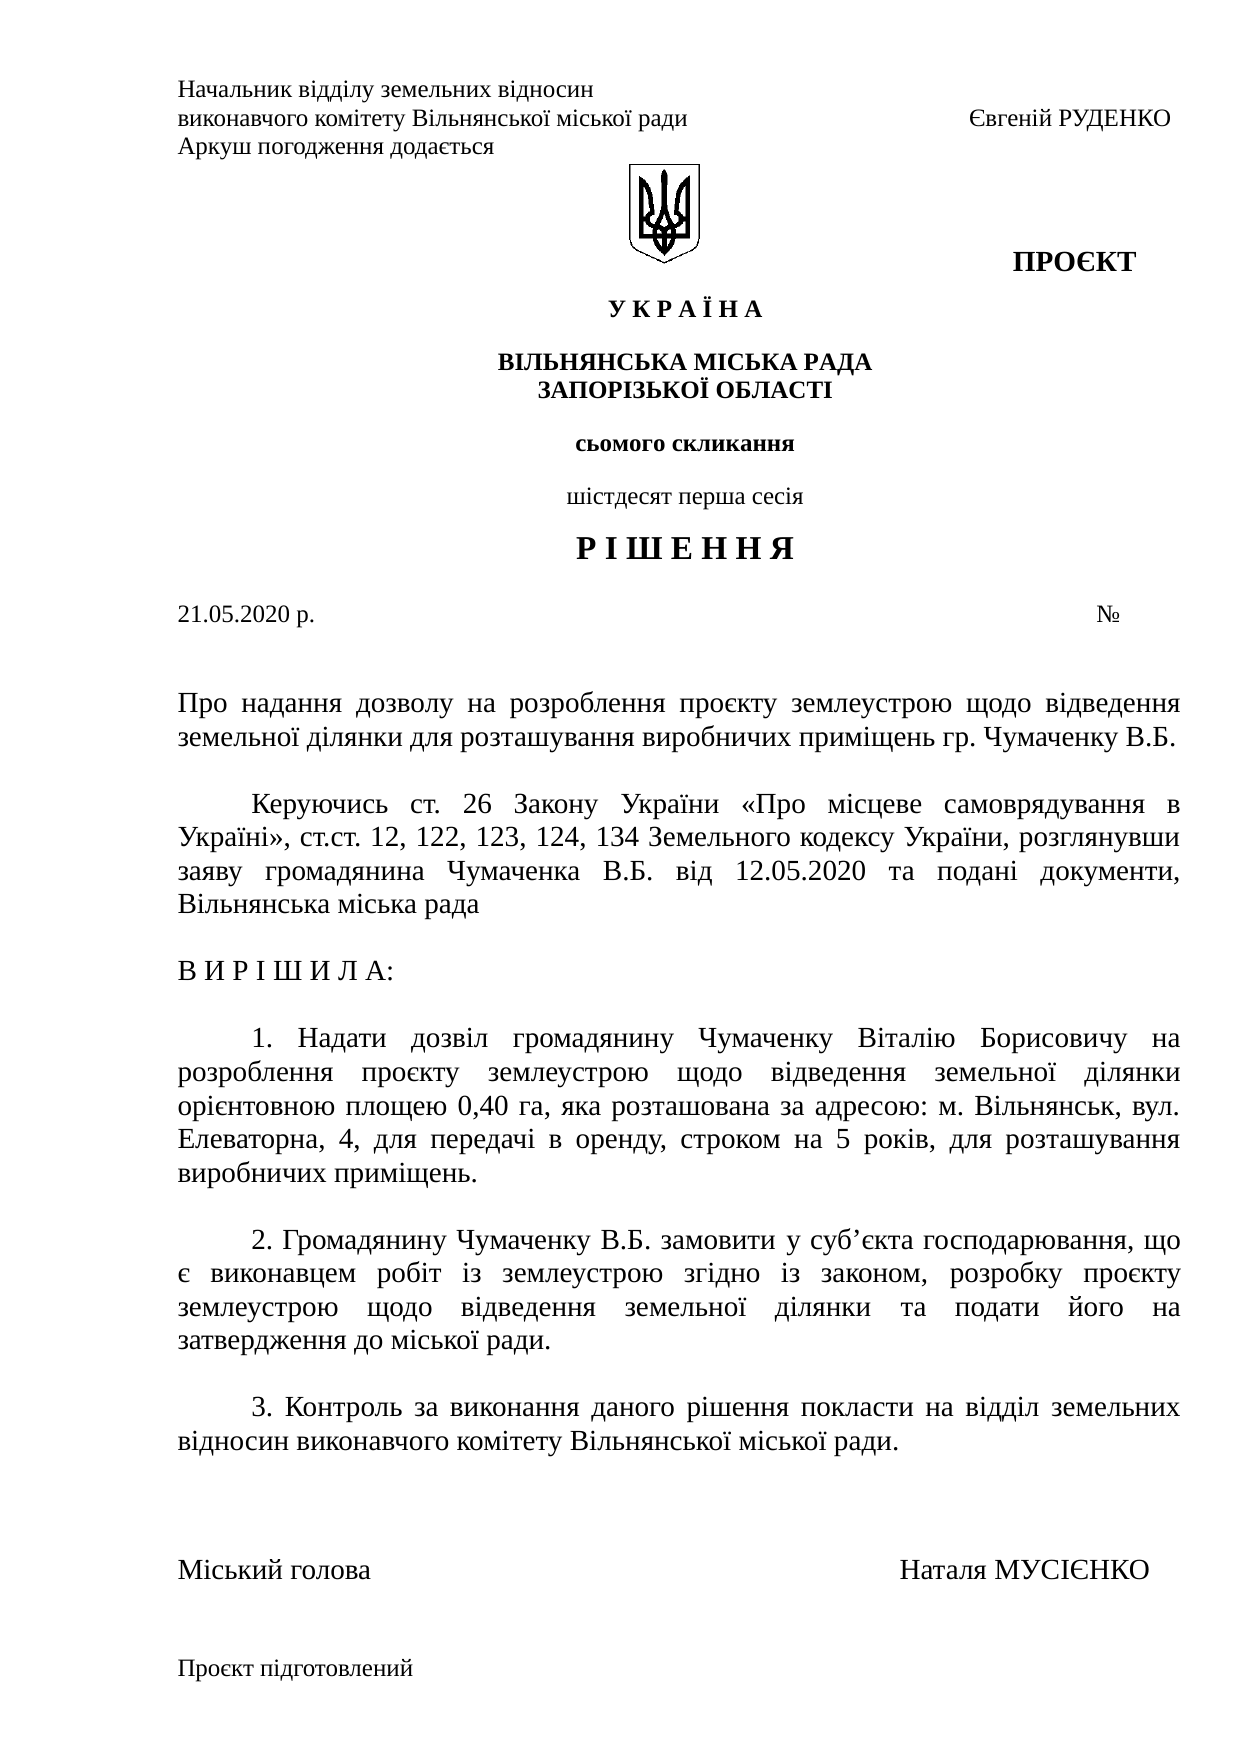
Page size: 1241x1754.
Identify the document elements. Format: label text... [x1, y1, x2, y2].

text виконавчого комітету Вільнянської міської ради Євгеній РУДЕНКО [177, 103, 1181, 131]
text Міський голова Наталя МУСІЄНКО [177, 1552, 1181, 1586]
text В И Р І Ш И Л А: [177, 953, 1181, 987]
text 2. Громадянину Чумаченку В.Б. замовити у суб’єкта господарювання, що є виконавцем робіт із землеустрою згідно із законом, розробку проєкту землеустрою щодо відведення земельної ділянки та подати його на затвердження до міської ради. [177, 1222, 1181, 1356]
table_header У К Р А Ї Н А ВІЛЬНЯНСЬКА МІСЬКА РАДА ЗАПОРІЗЬКОЇ ОБЛАСТІ сьомого скликання шістдесят перша сесія Р І Ш Е Н Н Я [177, 294, 1192, 565]
picture [622, 160, 707, 271]
text Про надання дозволу на розроблення проєкту землеустрою щодо відведення земельної ділянки для розташування виробничих приміщень гр. Чумаченку В.Б. [177, 685, 1181, 752]
text Проєкт підготовлений [177, 1653, 1181, 1682]
text Аркуш погодження додається [177, 131, 1181, 160]
text Керуючись ст. 26 Закону України «Про місцеве самоврядування в Україні», ст.ст. 12, 122, 123, 124, 134 Земельного кодексу України, розглянувши заяву громадянина Чумаченка В.Б. від 12.05.2020 та подані документи, Вільнянська міська рада [177, 786, 1181, 920]
text ПРОЄКТ [177, 160, 1181, 277]
text 21.05.2020 р. № [177, 599, 1181, 628]
text Начальник відділу земельних відносин [177, 74, 1181, 103]
text 1. Надати дозвіл громадянину Чумаченку Віталію Борисовичу на розроблення проєкту землеустрою щодо відведення земельної ділянки орієнтовною площею 0,40 га, яка розташована за адресою: м. Вільнянськ, вул. Елеваторна, 4, для передачі в оренду, строком на 5 років, для розташування виробничих приміщень. [177, 1021, 1181, 1188]
text 3. Контроль за виконання даного рішення покласти на відділ земельних відносин виконавчого комітету Вільнянської міської ради. [177, 1389, 1181, 1457]
